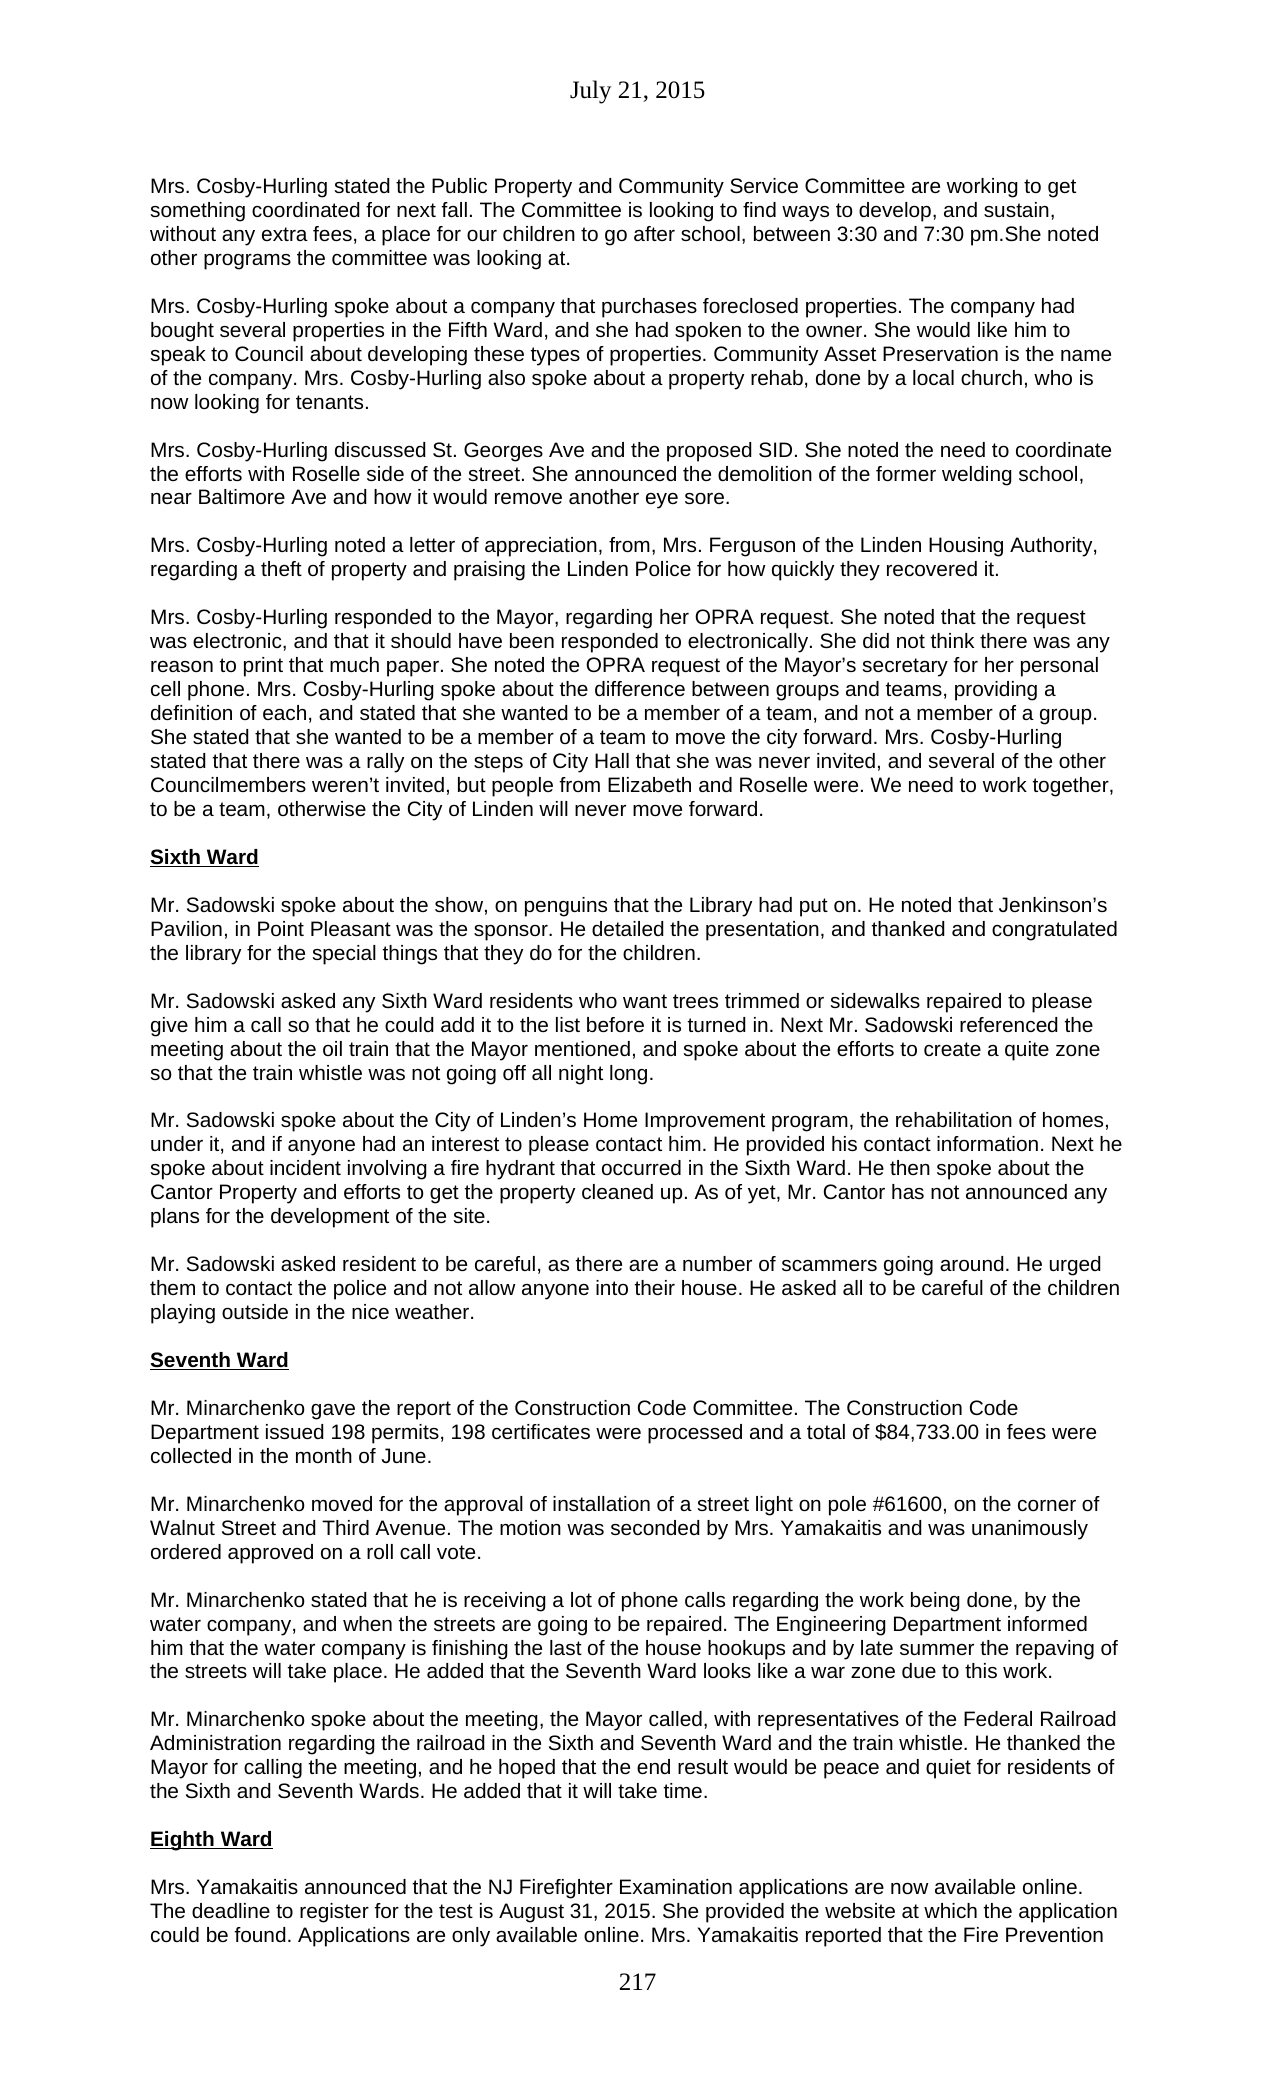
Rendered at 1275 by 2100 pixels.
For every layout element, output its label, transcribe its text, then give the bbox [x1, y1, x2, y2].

text Mrs. Cosby-Hurling noted a letter of appreciation, from, Mrs. Ferguson of the Linden Housing Authority, regarding a theft of property and praising the Linden Police for how quickly they recovered it. [150, 533, 1125, 581]
text Mr. Minarchenko stated that he is receiving a lot of phone calls regarding the work being done, by the water company, and when the streets are going to be repaired. The Engineering Department informed him that the water company is finishing the last of the house hookups and by late summer the repaving of the streets will take place. He added that the Seventh Ward looks like a war zone due to this work. [150, 1587, 1125, 1683]
text Mr. Sadowski asked resident to be careful, as there are a number of scammers going around. He urged them to contact the police and not allow anyone into their house. He asked all to be careful of the children playing outside in the nice weather. [150, 1252, 1125, 1324]
text Sixth Ward [150, 845, 1125, 869]
text Mrs. Cosby-Hurling discussed St. Georges Ave and the proposed SID. She noted the need to coordinate the efforts with Roselle side of the street. She announced the demolition of the former welding school, near Baltimore Ave and how it would remove another eye sore. [150, 437, 1125, 509]
text Mr. Sadowski spoke about the City of Linden’s Home Improvement program, the rehabilitation of homes, under it, and if anyone had an interest to please contact him. He provided his contact information. Next he spoke about incident involving a fire hydrant that occurred in the Sixth Ward. He then spoke about the Cantor Property and efforts to get the property cleaned up. As of yet, Mr. Cantor has not announced any plans for the development of the site. [150, 1108, 1125, 1228]
text Mr. Minarchenko moved for the approval of installation of a street light on pole #61600, on the corner of Walnut Street and Third Avenue. The motion was seconded by Mrs. Yamakaitis and was unanimously ordered approved on a roll call vote. [150, 1492, 1125, 1563]
text Seventh Ward [150, 1348, 1125, 1372]
text Mr. Sadowski asked any Sixth Ward residents who want trees trimmed or sidewalks repaired to please give him a call so that he could add it to the list before it is turned in. Next Mr. Sadowski referenced the meeting about the oil train that the Mayor mentioned, and spoke about the efforts to create a quite zone so that the train whistle was not going off all night long. [150, 988, 1125, 1084]
text Mrs. Cosby-Hurling stated the Public Property and Community Service Committee are working to get something coordinated for next fall. The Committee is looking to find ways to develop, and sustain, without any extra fees, a place for our children to go after school, between 3:30 and 7:30 pm.She noted other programs the committee was looking at. [150, 174, 1125, 270]
text Mrs. Cosby-Hurling responded to the Mayor, regarding her OPRA request. She noted that the request was electronic, and that it should have been responded to electronically. She did not think there was any reason to print that much paper. She noted the OPRA request of the Mayor’s secretary for her personal cell phone. Mrs. Cosby-Hurling spoke about the difference between groups and teams, providing a definition of each, and stated that she wanted to be a member of a team, and not a member of a group. She stated that she wanted to be a member of a team to move the city forward. Mrs. Cosby-Hurling stated that there was a rally on the steps of City Hall that she was never invited, and several of the other Councilmembers weren’t invited, but people from Elizabeth and Roselle were. We need to work together, to be a team, otherwise the City of Linden will never move forward. [150, 605, 1125, 821]
text Mr. Minarchenko gave the report of the Construction Code Committee. The Construction Code Department issued 198 permits, 198 certificates were processed and a total of $84,733.00 in fees were collected in the month of June. [150, 1396, 1125, 1468]
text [150, 1875, 1125, 1947]
text Eighth Ward [150, 1827, 1125, 1851]
text Mr. Sadowski spoke about the show, on penguins that the Library had put on. He noted that Jenkinson’s Pavilion, in Point Pleasant was the sponsor. He detailed the presentation, and thanked and congratulated the library for the special things that they do for the children. [150, 893, 1125, 964]
text Mr. Minarchenko spoke about the meeting, the Mayor called, with representatives of the Federal Railroad Administration regarding the railroad in the Sixth and Seventh Ward and the train whistle. He thanked the Mayor for calling the meeting, and he hoped that the end result would be peace and quiet for residents of the Sixth and Seventh Wards. He added that it will take time. [150, 1707, 1125, 1803]
text Mrs. Cosby-Hurling spoke about a company that purchases foreclosed properties. The company had bought several properties in the Fifth Ward, and she had spoken to the owner. She would like him to speak to Council about developing these types of properties. Community Asset Preservation is the name of the company. Mrs. Cosby-Hurling also spoke about a property rehab, done by a local church, who is now looking for tenants. [150, 294, 1125, 413]
